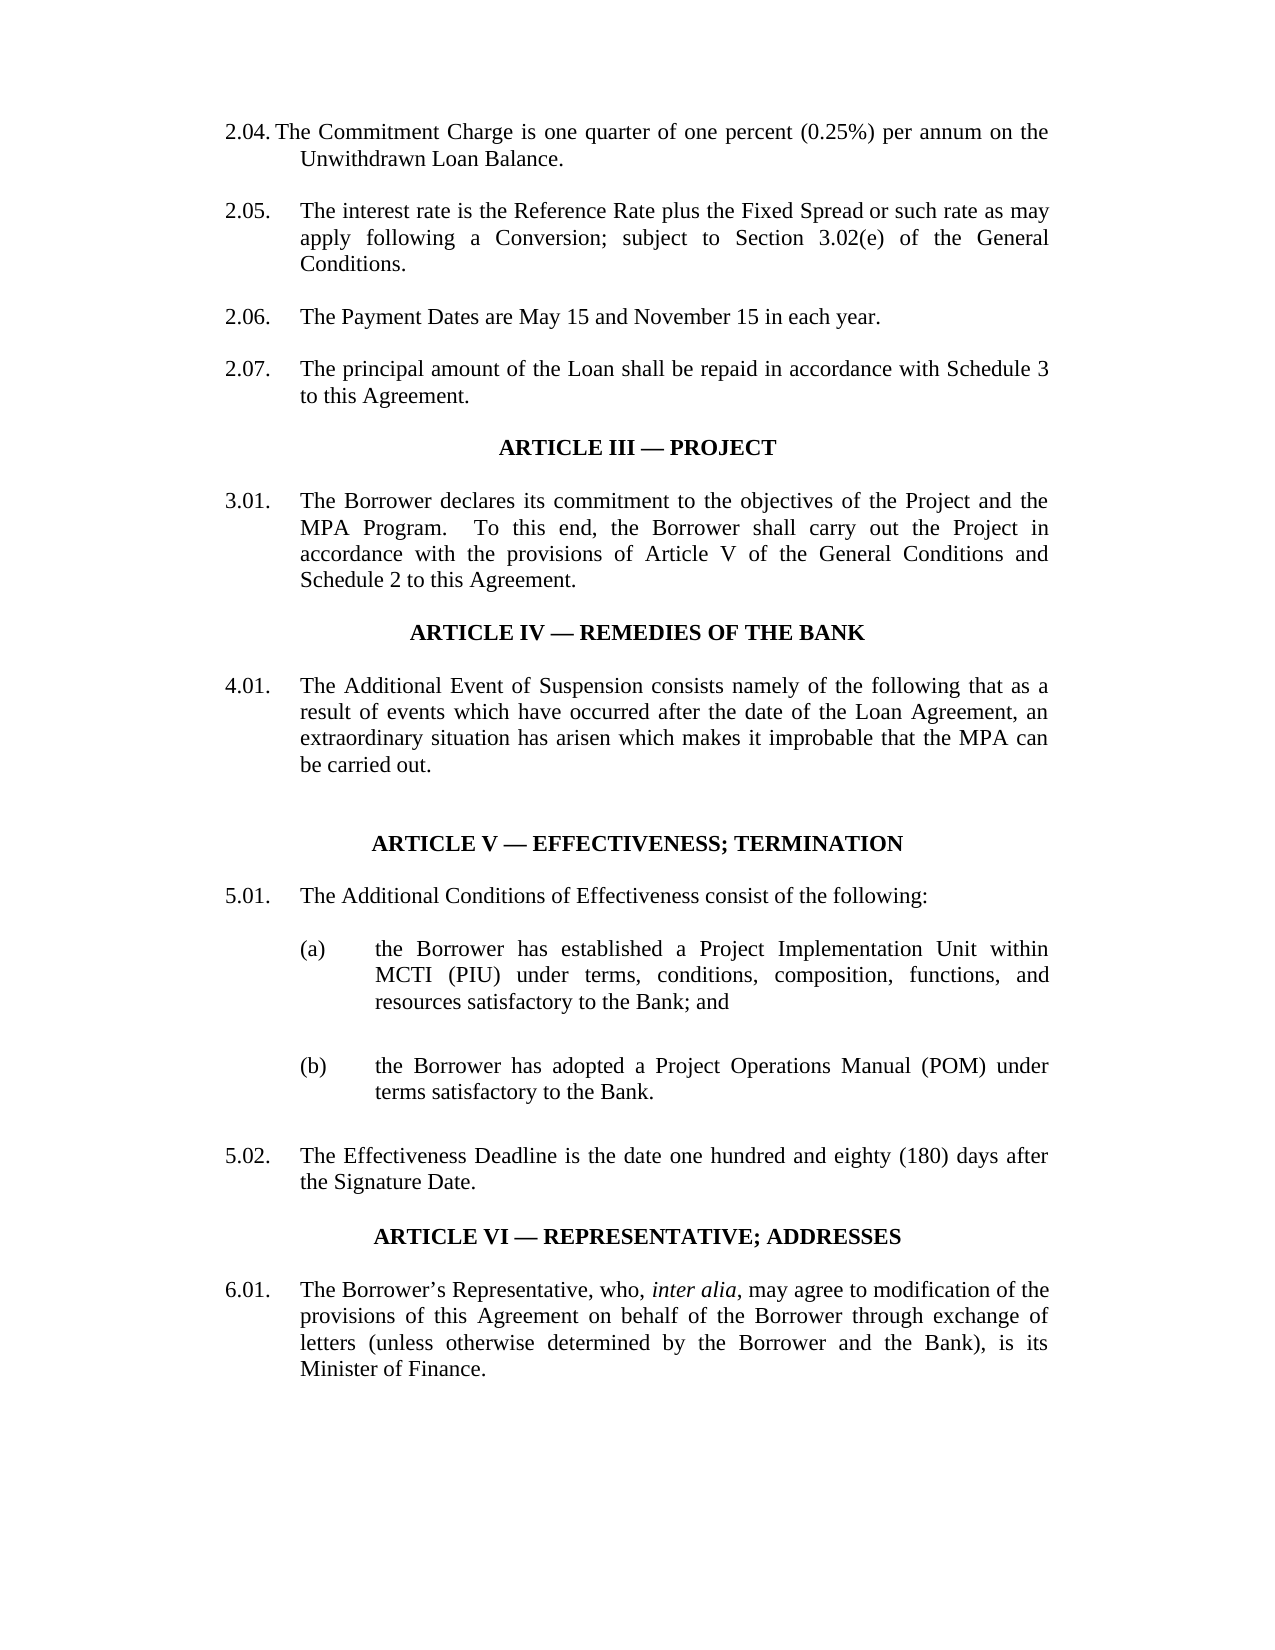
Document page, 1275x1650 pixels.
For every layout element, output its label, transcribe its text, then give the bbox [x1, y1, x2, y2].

text 6.01. The Borrower’s Representative, who, inter alia, may agree to modification of the provisions of this Agreement on behalf of the Borrower through exchange of letters (unless otherwise determined by the Borrower and the Bank), is its Minister of Finance. [225, 1276, 1050, 1382]
text ARTICLE VI — REPRESENTATIVE; ADDRESSES [225, 1223, 1050, 1250]
text 5.02. The Effectiveness Deadline is the date one hundred and eighty (180) days after the Signature Date. [225, 1142, 1050, 1195]
text ARTICLE V — EFFECTIVENESS; TERMINATION [225, 830, 1050, 856]
text (a) the Borrower has established a Project Implementation Unit within MCTI (PIU) under terms, conditions, composition, functions, and resources satisfactory to the Bank; and [300, 935, 1050, 1014]
text (b) the Borrower has adopted a Project Operations Manual (POM) under terms satisfactory to the Bank. [300, 1052, 1050, 1104]
text ARTICLE III — PROJECT [225, 434, 1050, 461]
list The Borrower declares its commitment to the objectives of the Project and the MPA Program. To this end, the Borrower shall carry out the Project in accordance with the provisions of Article V of the General Conditions and Schedule 2 to this Agreement. [225, 487, 1050, 593]
subtitle ARTICLE IV — REMEDIES OF THE BANK [225, 619, 1050, 645]
text 4.01. The Additional Event of Suspension consists namely of the following that as a result of events which have occurred after the date of the Loan Agreement, an extraordinary situation has arisen which makes it improbable that the MPA can be carried out. [225, 672, 1050, 777]
text 2.05. The interest rate is the Reference Rate plus the Fixed Spread or such rate as may apply following a Conversion; subject to Section 3.02(e) of the General Conditions. [225, 197, 1050, 276]
text 2.06. The Payment Dates are May 15 and November 15 in each year. [225, 303, 1050, 329]
text 2.07. The principal amount of the Loan shall be repaid in accordance with Schedule 3 to this Agreement. [225, 355, 1050, 408]
list The Commitment Charge is one quarter of one percent (0.25%) per annum on the Unwithdrawn Loan Balance. [225, 118, 1050, 171]
text 5.01. The Additional Conditions of Effectiveness consist of the following: [225, 882, 1050, 909]
